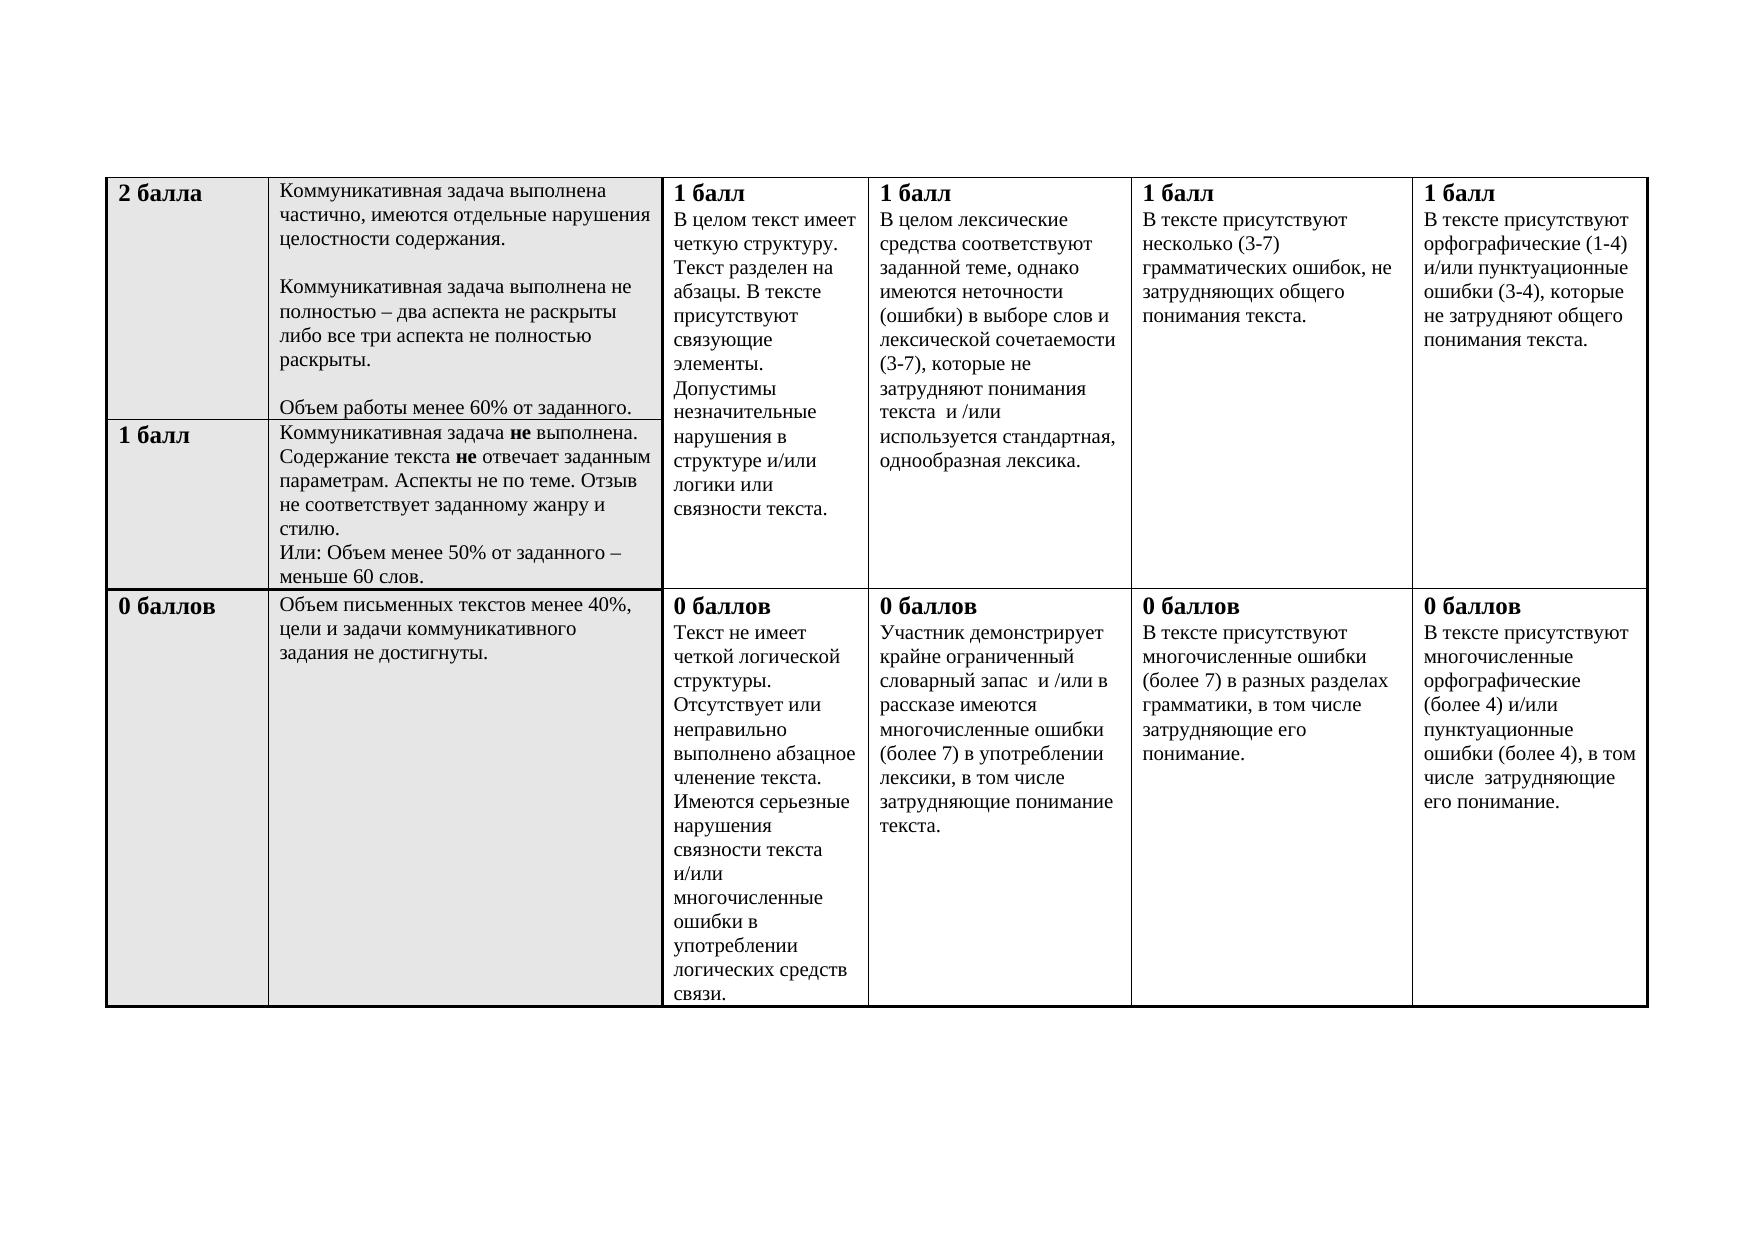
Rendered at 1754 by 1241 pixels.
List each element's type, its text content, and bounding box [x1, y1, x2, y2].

table_cell 1 балл [108, 420, 268, 588]
table_cell 1 балл В целом лексические средства соответствуют заданной теме, однако имеются неточности (ошибки) в выборе слов и лексической сочетаемости (3-7), которые не затрудняют понимания текста и /или используется стандартная, однообразная лексика. [869, 178, 1131, 588]
table_cell 1 балл В тексте присутствуют орфографические (1-4) и/или пунктуационные ошибки (3-4), которые не затрудняют общего понимания текста. [1413, 178, 1646, 588]
table_cell 0 баллов В тексте присутствуют многочисленные орфографические (более 4) и/или пунктуационные ошибки (более 4), в том числе затрудняющие его понимание. [1413, 589, 1646, 1005]
table_cell 1 балл В целом текст имеет четкую структуру. Текст разделен на абзацы. В тексте присутствуют связующие элементы. Допустимы незначительные нарушения в структуре и/или логики или связности текста. [664, 178, 868, 588]
table_cell Коммуникативная задача не выполнена. Содержание текста не отвечает заданным параметрам. Аспекты не по теме. Отзыв не соответствует заданному жанру и стилю. Или: Объем менее 50% от заданного – меньше 60 слов. [269, 420, 661, 588]
table_cell 0 баллов В тексте присутствуют многочисленные ошибки (более 7) в разных разделах грамматики, в том числе затрудняющие его понимание. [1132, 589, 1412, 1005]
table_cell 1 балл В тексте присутствуют несколько (3-7) грамматических ошибок, не затрудняющих общего понимания текста. [1132, 178, 1412, 588]
table_cell 0 баллов [108, 591, 268, 1005]
table_cell 0 баллов Участник демонстрирует крайне ограниченный словарный запас и /или в рассказе имеются многочисленные ошибки (более 7) в употреблении лексики, в том числе затрудняющие понимание текста. [869, 589, 1131, 1005]
table_cell Коммуникативная задача выполнена частично, имеются отдельные нарушения целостности содержания. Коммуникативная задача выполнена не полностью – два аспекта не раскрыты либо все три аспекта не полностью раскрыты. Объем работы менее 60% от заданного. [269, 178, 661, 419]
table_cell Объем письменных текстов менее 40%, цели и задачи коммуникативного задания не достигнуты. [269, 591, 661, 1005]
table_cell 2 балла [108, 178, 268, 419]
table_cell 0 баллов Текст не имеет четкой логической структуры. Отсутствует или неправильно выполнено абзацное членение текста. Имеются серьезные нарушения связности текста и/или многочисленные ошибки в употреблении логических средств связи. [664, 589, 868, 1005]
